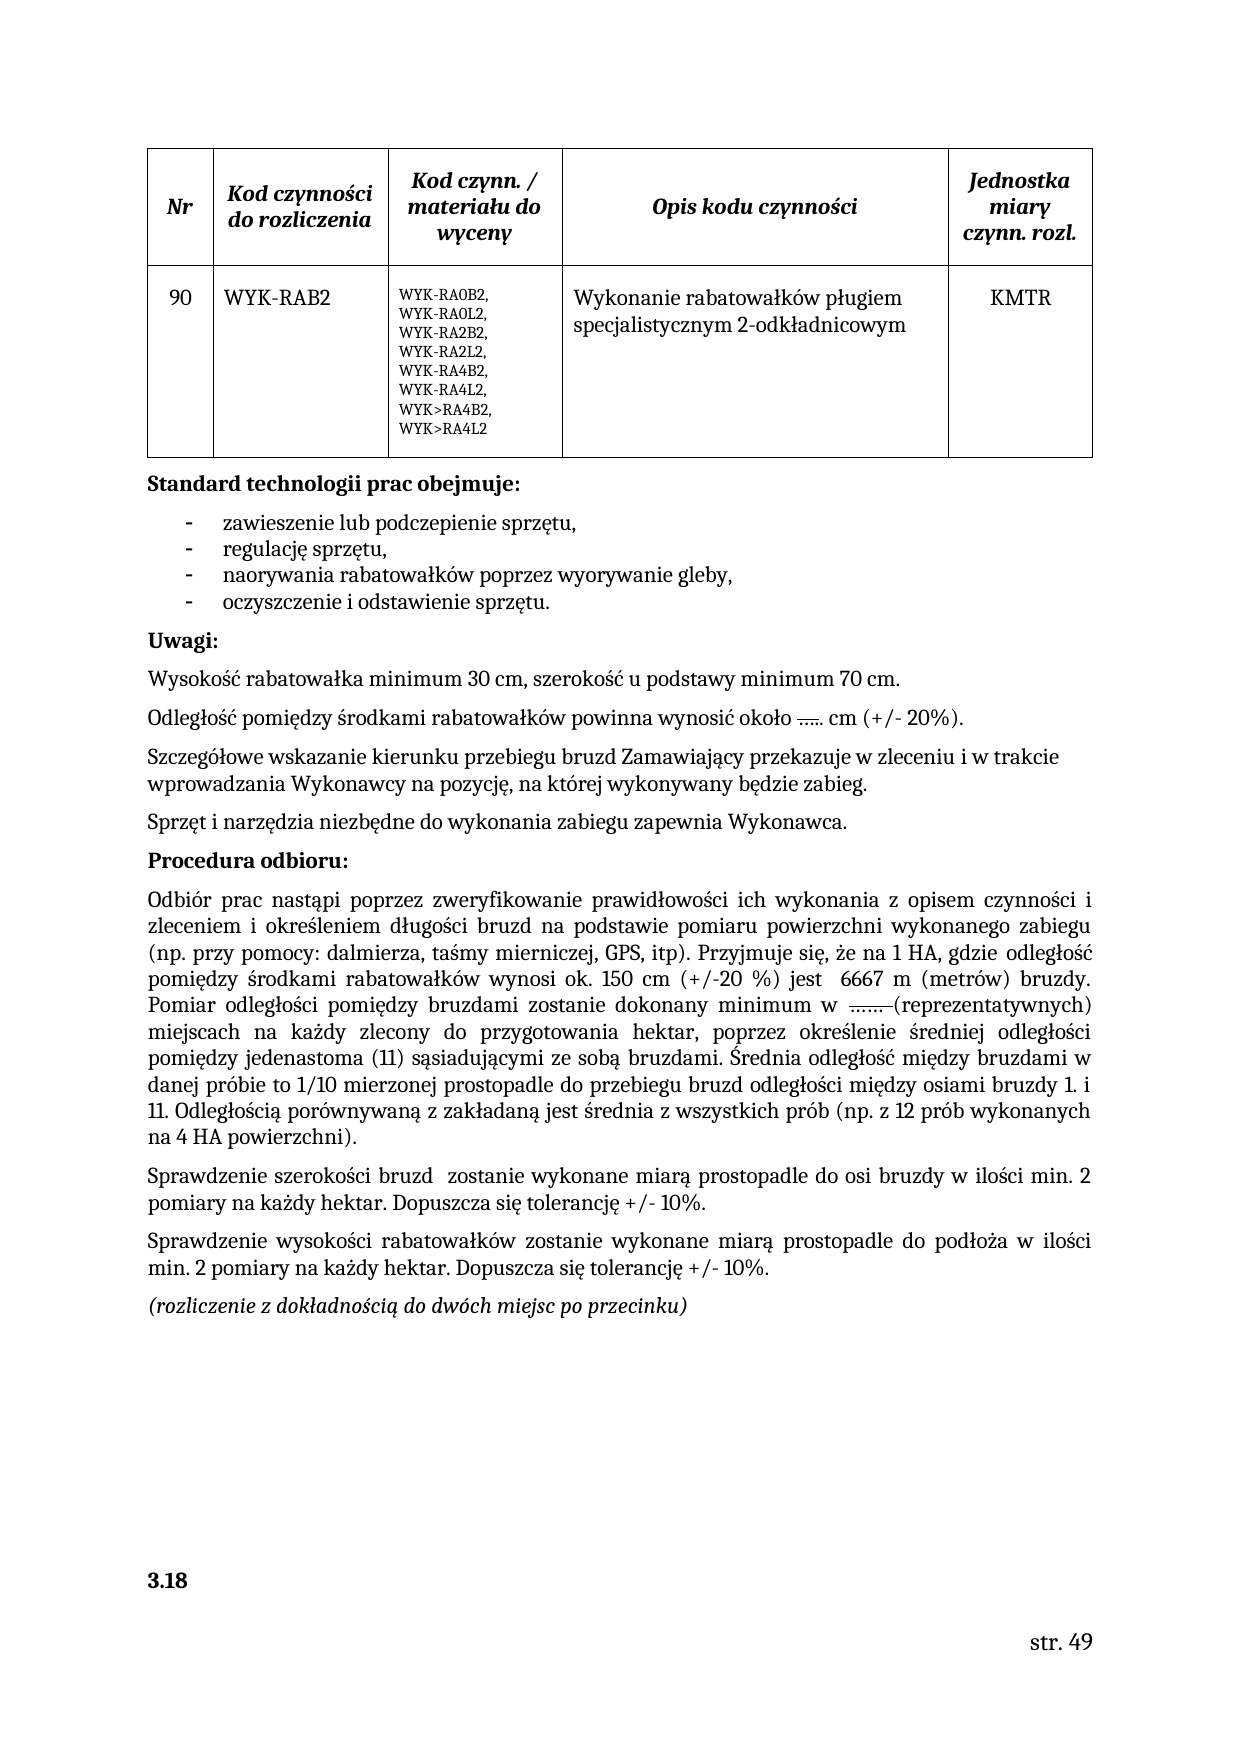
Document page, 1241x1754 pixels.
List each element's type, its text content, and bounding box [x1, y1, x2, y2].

list regulację sprzętu, [185, 536, 1093, 562]
text Sprawdzenie wysokości rabatowałków zostanie wykonane miarą prostopadle do podłoża w ilości min. 2 pomiary na każdy hektar. Dopuszcza się tolerancję +/- 10%. [148, 1228, 1093, 1281]
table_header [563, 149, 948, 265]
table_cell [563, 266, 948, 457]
text Standard technologii prac obejmuje: [148, 471, 1093, 497]
text Odbiór prac nastąpi poprzez zweryfikowanie prawidłowości ich wykonania z opisem czynności i zleceniem i określeniem długości bruzd na podstawie pomiaru powierzchni wykonanego zabiegu (np. przy pomocy: dalmierza, taśmy mierniczej, GPS, itp). Przyjmuje się, że na 1 HA, gdzie odległość pomiędzy środkami rabatowałków wynosi ok. 150 cm (+/-20 %) jest 6667 m (metrów) bruzdy. Pomiar odległości pomiędzy bruzdami zostanie dokonany minimum w …… (reprezentatywnych) miejscach na każdy zlecony do przygotowania hektar, poprzez określenie średniej odległości pomiędzy jedenastoma (11) sąsiadującymi ze sobą bruzdami. Średnia odległość między bruzdami w danej próbie to 1/10 mierzonej prostopadle do przebiegu bruzd odległości między osiami bruzdy 1. i 11. Odległością porównywaną z zakładaną jest średnia z wszystkich prób (np. z 12 prób wykonanych na 4 HA powierzchni). [148, 887, 1093, 1150]
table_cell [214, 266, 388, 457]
list zawieszenie lub podczepienie sprzętu, [185, 509, 1093, 536]
text Uwagi: [148, 627, 1093, 654]
text Sprzęt i narzędzia niezbędne do wykonania zabiegu zapewnia Wykonawca. [148, 809, 1093, 836]
text Wysokość rabatowałka minimum 30 cm, szerokość u podstawy minimum 70 cm. [148, 666, 1093, 693]
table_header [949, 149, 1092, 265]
list oczyszczenie i odstawienie sprzętu. [185, 588, 1093, 615]
text 3.18 [148, 1568, 1093, 1594]
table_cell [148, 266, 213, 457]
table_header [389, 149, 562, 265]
text Procedura odbioru: [148, 848, 1093, 874]
list naorywania rabatowałków poprzez wyorywanie gleby, [185, 562, 1093, 588]
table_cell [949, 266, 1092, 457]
text Sprawdzenie szerokości bruzd zostanie wykonane miarą prostopadle do osi bruzdy w ilości min. 2 pomiary na każdy hektar. Dopuszcza się tolerancję +/- 10%. [148, 1163, 1093, 1216]
text Szczegółowe wskazanie kierunku przebiegu bruzd Zamawiający przekazuje w zleceniu i w trakcie wprowadzania Wykonawcy na pozycję, na której wykonywany będzie zabieg. [148, 744, 1093, 797]
text (rozliczenie z dokładnością do dwóch miejsc po przecinku) [148, 1293, 1093, 1320]
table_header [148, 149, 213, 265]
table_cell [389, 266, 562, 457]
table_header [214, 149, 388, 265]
text Odległość pomiędzy środkami rabatowałków powinna wynosić około ….. cm (+/- 20%). [148, 705, 1093, 731]
